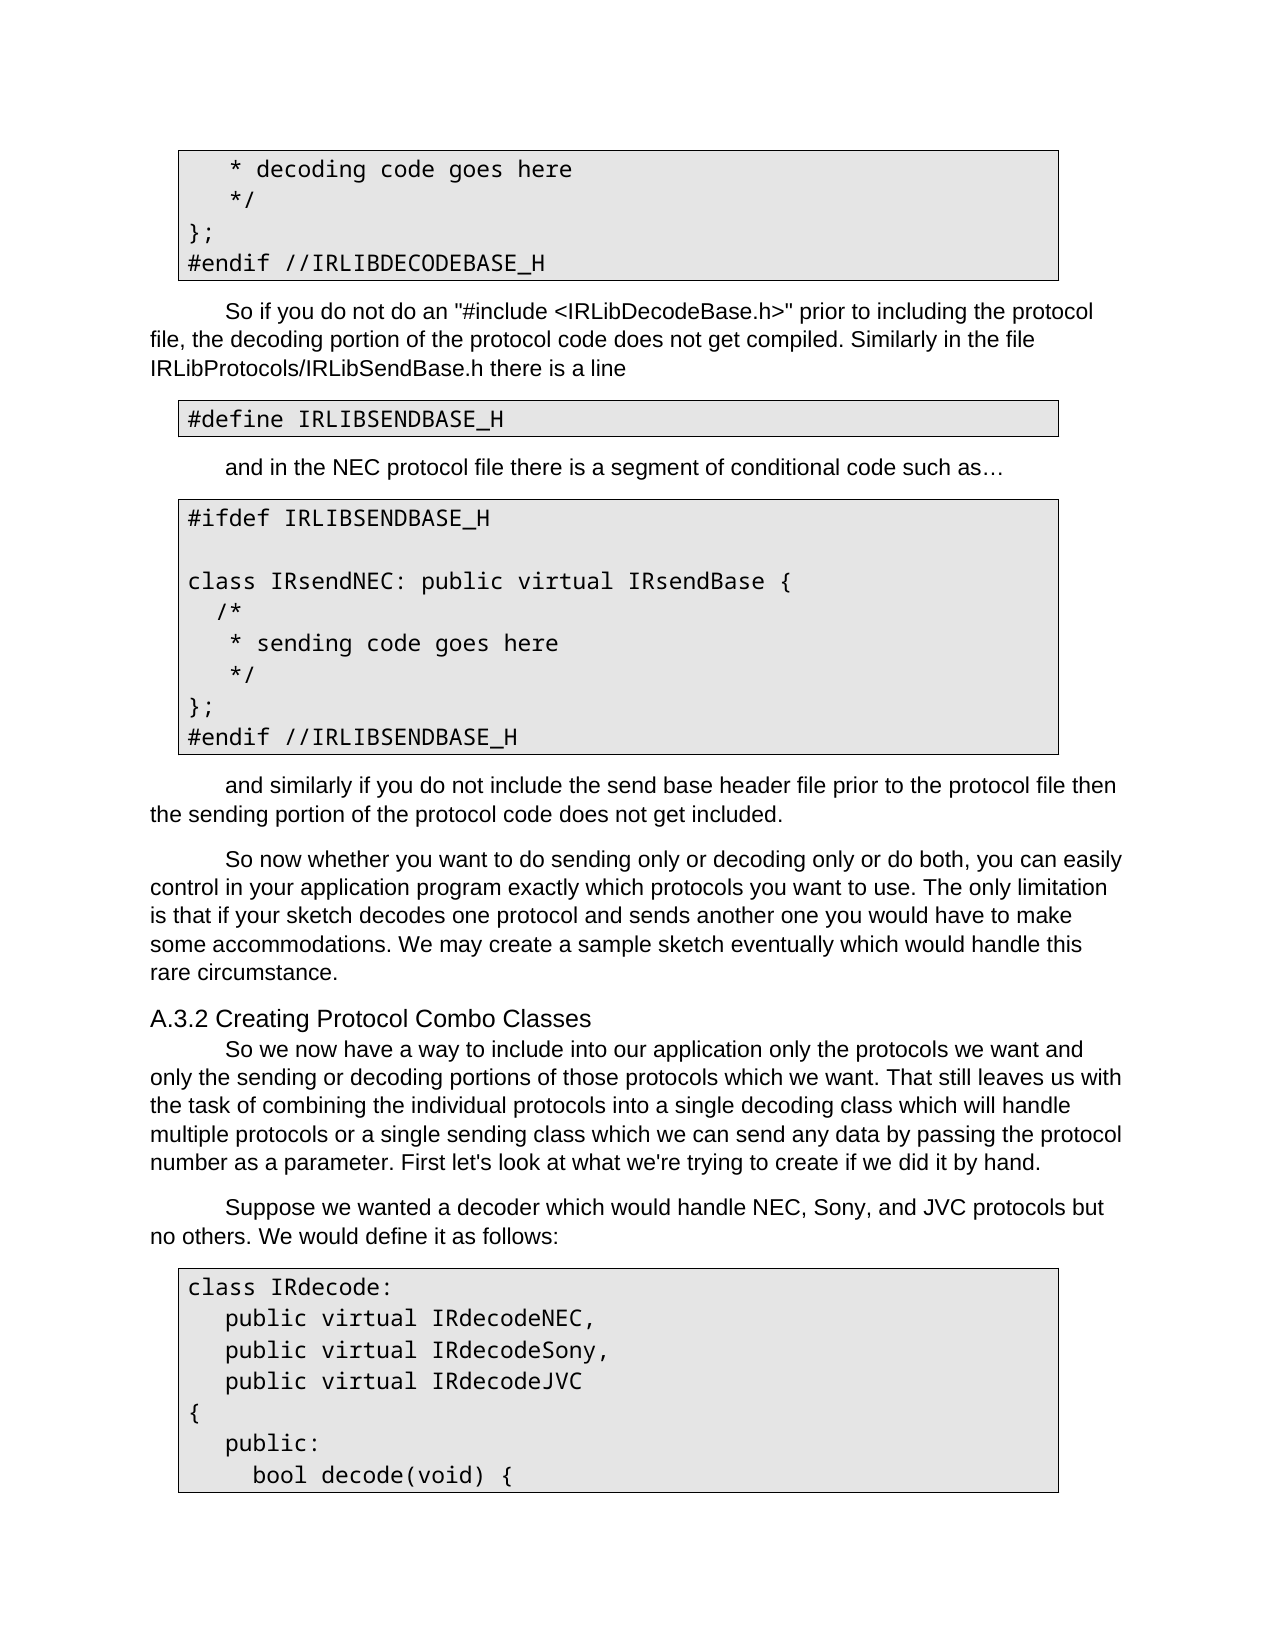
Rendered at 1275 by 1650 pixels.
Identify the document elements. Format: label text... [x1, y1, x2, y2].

text }; [179, 212, 1058, 244]
text So now whether you want to do sending only or decoding only or do both, you can easily control in your application program exactly which protocols you want to use. The only limitation is that if your sketch decodes one protocol and sends another one you would have to make some accommodations. We may create a sample sketch eventually which would handle this rare circumstance. [150, 846, 1125, 986]
text * sending code goes here [179, 624, 1058, 655]
text So if you do not do an "#include <IRLibDecodeBase.h>" prior to including the protocol file, the decoding portion of the protocol code does not get compiled. Similarly in the file IRLibProtocols/IRLibSendBase.h there is a line [150, 298, 1125, 381]
text public virtual IRdecodeNEC, [179, 1299, 1058, 1330]
text So we now have a way to include into our application only the protocols we want and only the sending or decoding portions of those protocols which we want. That still leaves us with the task of combining the individual protocols into a single decoding class which will handle multiple protocols or a single sending class which we can send any data by passing the protocol number as a parameter. First let's look at what we're trying to create if we did it by hand. [150, 1036, 1125, 1176]
text /* [179, 593, 1058, 624]
text class IRdecode: [179, 1269, 1058, 1299]
text Suppose we wanted a decoder which would handle NEC, Sony, and JVC protocols but no others. We would define it as follows: [150, 1194, 1125, 1249]
text and in the NEC protocol file there is a segment of conditional code such as… [150, 454, 1125, 480]
text #endif //IRLIBDECODEBASE_H [179, 244, 1058, 280]
text #ifdef IRLIBSENDBASE_H [179, 500, 1058, 530]
text #define IRLIBSENDBASE_H [179, 401, 1058, 436]
text and similarly if you do not include the send base header file prior to the protocol file then the sending portion of the protocol code does not get included. [150, 772, 1125, 827]
text }; [179, 687, 1058, 718]
text */ [179, 655, 1058, 687]
text #endif //IRLIBSENDBASE_H [179, 718, 1058, 754]
text { [179, 1393, 1058, 1424]
text */ [179, 181, 1058, 212]
text class IRsendNEC: public virtual IRsendBase { [179, 562, 1058, 593]
text public: [179, 1424, 1058, 1455]
text public virtual IRdecodeJVC [179, 1362, 1058, 1393]
text public virtual IRdecodeSony, [179, 1330, 1058, 1362]
subtitle A.3.2 Creating Protocol Combo Classes [150, 1004, 1125, 1033]
text bool decode(void) { [179, 1455, 1058, 1492]
text * decoding code goes here [179, 151, 1058, 181]
